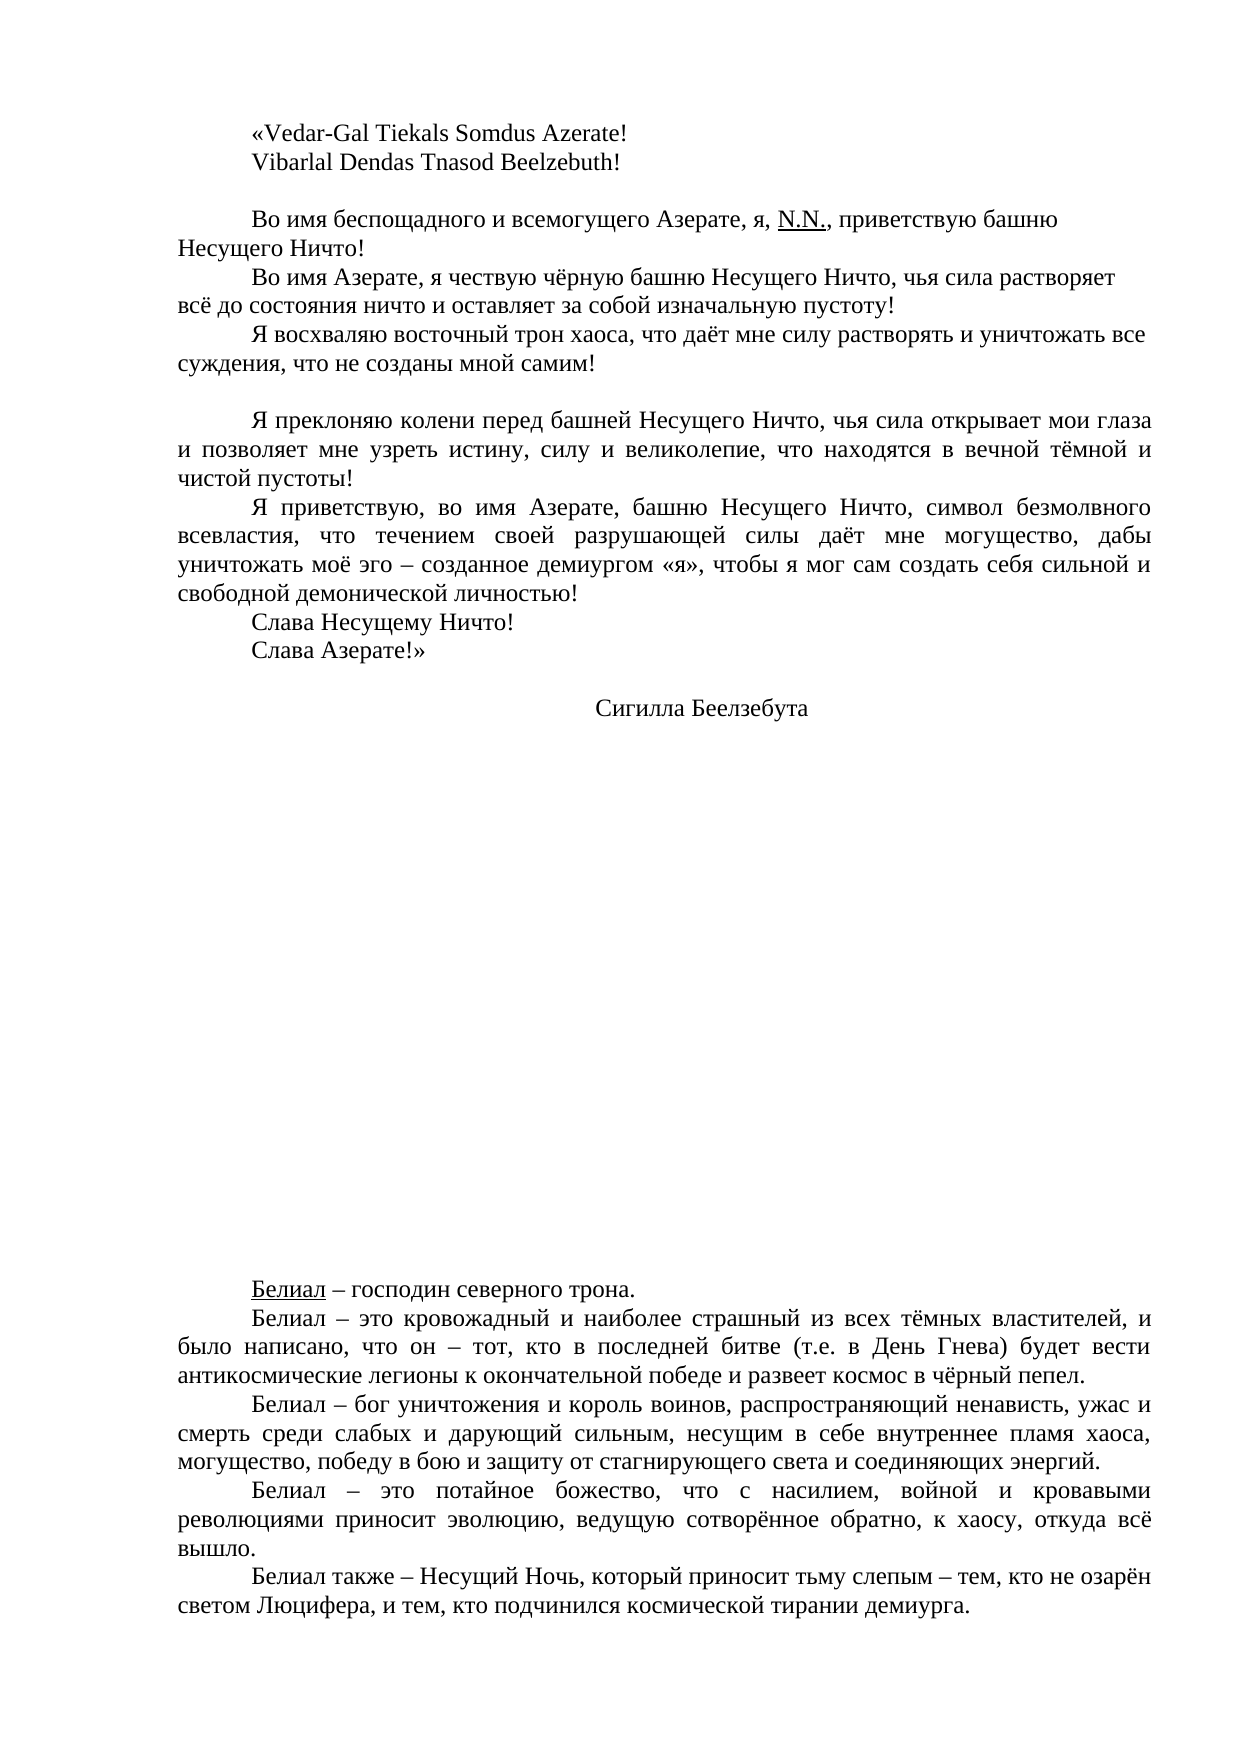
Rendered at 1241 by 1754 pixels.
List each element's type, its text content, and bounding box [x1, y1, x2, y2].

text Слава Несущему Ничто! Слава Азерате!» [251, 607, 515, 664]
text Во имя Азерате, я чествую чёрную башню Несущего Ничто, чья сила растворяет всё до состояния ничто и оставляет за собой изначальную пустоту! [177, 262, 1142, 319]
text Белиал – это кровожадный и наиболее страшный из всех тёмных властителей, и было написано, что он – тот, кто в последней битве (т.е. в День Гнева) будет вести антикосмические легионы к окончательной победе и развеет космос в чёрный пепел. [177, 1303, 1152, 1389]
text Белиал также – Несущий Ночь, который приносит тьму слепым – тем, кто не озарён светом Люцифера, и тем, кто подчинился космической тирании демиурга. [177, 1561, 1152, 1619]
text Я приветствую, во имя Азерате, башню Несущего Ничто, символ безмолвного всевластия, что течением своей разрушающей силы даёт мне могущество, дабы уничтожать моё эго – созданное демиургом «я», чтобы я мог сам создать себя сильной и свободной демонической личностью! [177, 492, 1152, 607]
text Белиал – бог уничтожения и король воинов, распространяющий ненависть, ужас и смерть среди слабых и дарующий сильным, несущим в себе внутреннее пламя хаоса, могущество, победу в бою и защиту от стагнирующего света и соединяющих энергий. [177, 1389, 1152, 1475]
text Во имя беспощадного и всемогущего Азерате, я, N.N., приветствую башню Несущего Ничто! [177, 204, 1073, 262]
text Я преклоняю колени перед башней Несущего Ничто, чья сила открывает мои глаза и позволяет мне узреть истину, силу и великолепие, что находятся в вечной тёмной и чистой пустоты! [177, 406, 1153, 492]
text Белиал – господин северного трона. [251, 1274, 1163, 1303]
text Я восхваляю восточный трон хаоса, что даёт мне силу растворять и уничтожать все суждения, что не созданы мной самим! [177, 319, 1163, 377]
text Белиал – это потайное божество, что с насилием, войной и кровавыми революциями приносит эволюцию, ведущую сотворённое обратно, к хаосу, откуда всё вышло. [177, 1475, 1152, 1561]
text «Vedar-Gal Tiekals Somdus Azerate! Vibarlal Dendas Tnasod Beelzebuth! [251, 118, 631, 176]
text Сигилла Беелзебута [251, 693, 1152, 722]
